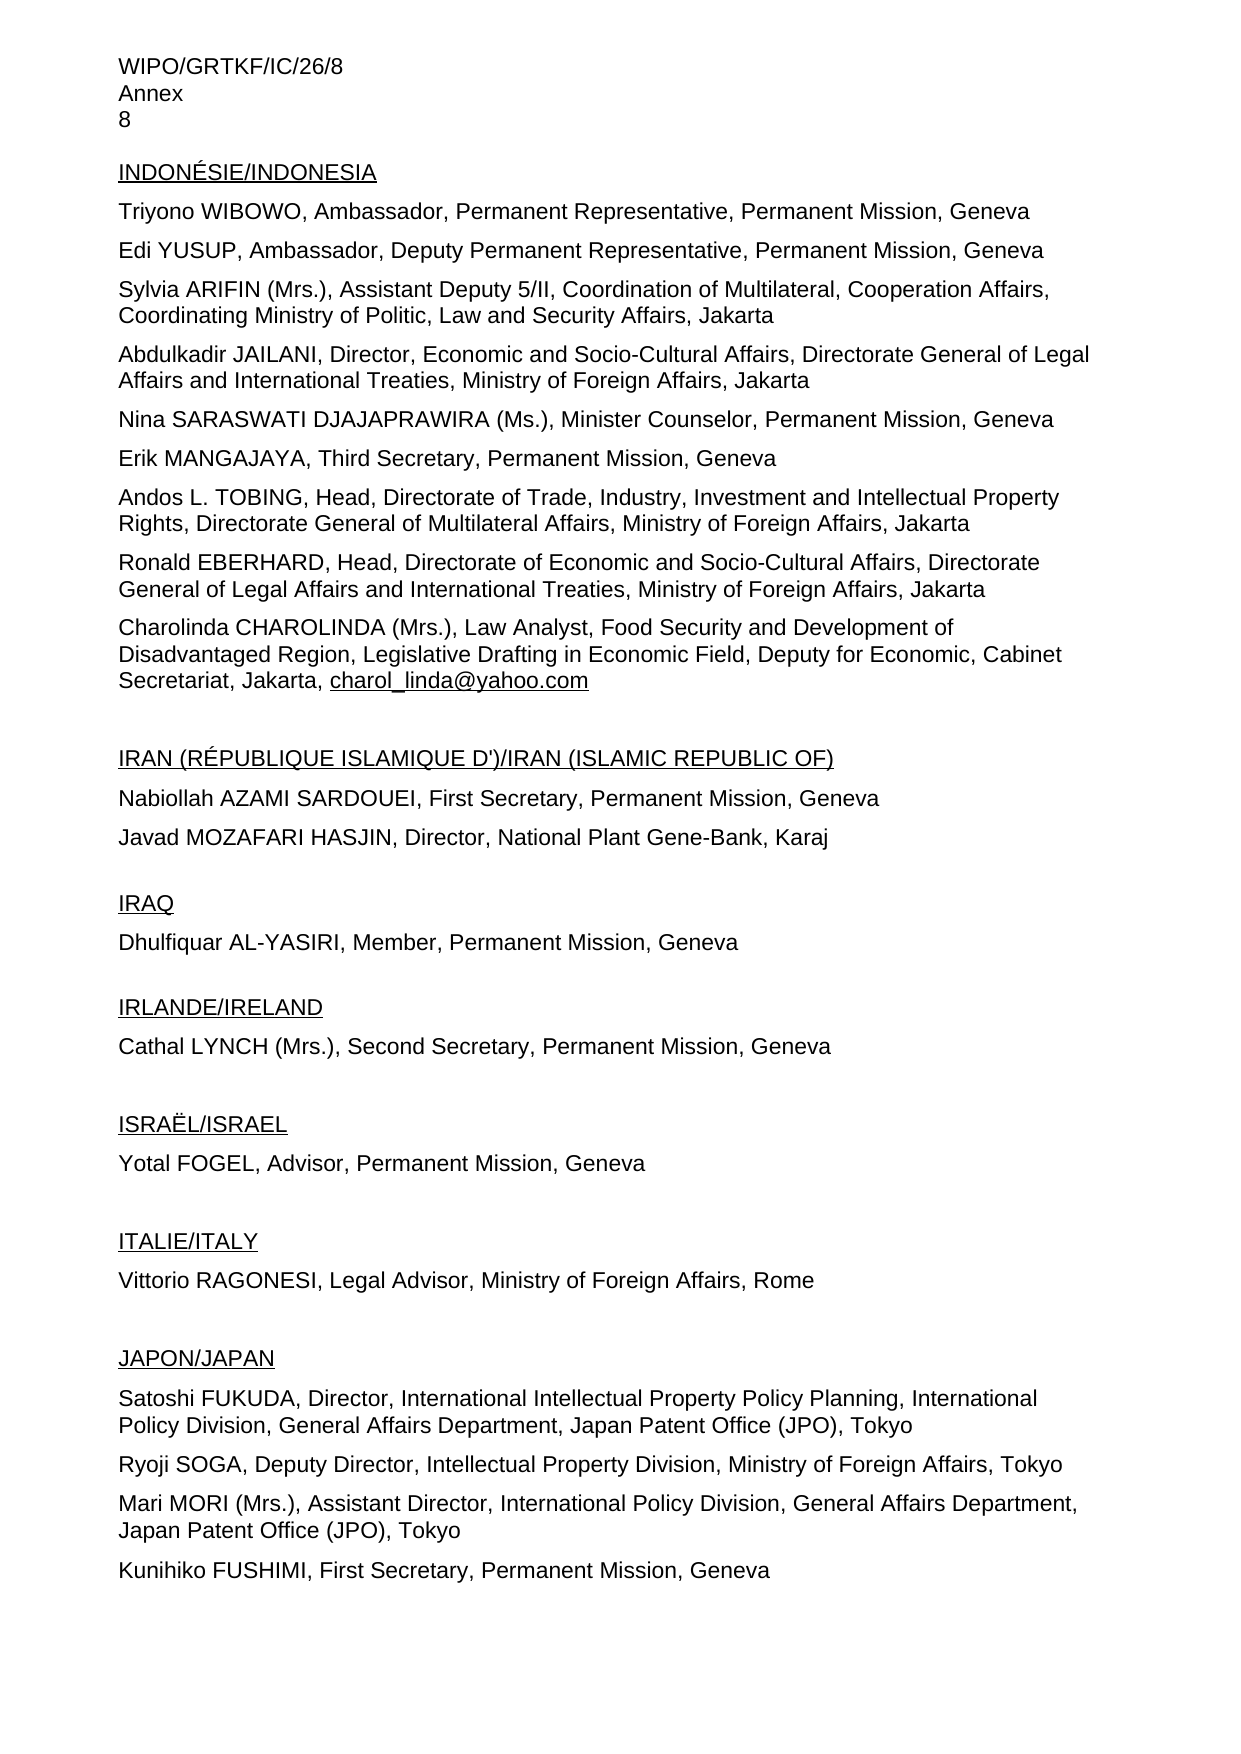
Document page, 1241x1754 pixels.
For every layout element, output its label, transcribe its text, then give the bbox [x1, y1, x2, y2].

text JAPON/JAPAN [118, 1345, 1092, 1372]
text Mari MORI (Mrs.), Assistant Director, International Policy Division, General Affairs Department, Japan Patent Office (JPO), Tokyo [118, 1490, 1092, 1544]
text Sylvia ARIFIN (Mrs.), Assistant Deputy 5/II, Coordination of Multilateral, Cooperation Affairs, Coordinating Ministry of Politic, Law and Security Affairs, Jakarta [118, 276, 1092, 328]
text Erik MANGAJAYA, Third Secretary, Permanent Mission, Geneva [118, 445, 1092, 471]
text Ryoji SOGA, Deputy Director, Intellectual Property Division, Ministry of Foreign Affairs, Tokyo [118, 1451, 1092, 1478]
text Vittorio RAGONESI, Legal Advisor, Ministry of Foreign Affairs, Rome [118, 1267, 1092, 1293]
text Ronald EBERHARD, Head, Directorate of Economic and Socio-Cultural Affairs, Directorate General of Legal Affairs and International Treaties, Ministry of Foreign Affairs, Jakarta [118, 549, 1092, 602]
text ITALIE/ITALY [118, 1228, 1092, 1254]
text Edi YUSUP, Ambassador, Deputy Permanent Representative, Permanent Mission, Geneva [118, 237, 1092, 263]
text Satoshi FUKUDA, Director, International Intellectual Property Policy Planning, International Policy Division, General Affairs Department, Japan Patent Office (JPO), Tokyo [118, 1385, 1092, 1439]
text Javad MOZAFARI HASJIN, Director, National Plant Gene-Bank, Karaj [118, 824, 1092, 851]
text Kunihiko FUSHIMI, First Secretary, Permanent Mission, Geneva [118, 1557, 1092, 1583]
text IRAQ [118, 890, 1092, 916]
text Yotal FOGEL, Advisor, Permanent Mission, Geneva [118, 1150, 1092, 1176]
text ISRAËL/ISRAEL [118, 1111, 1092, 1138]
text Nabiollah AZAMI SARDOUEI, First Secretary, Permanent Mission, Geneva [118, 784, 1092, 811]
text Dhulfiquar AL-YASIRI, Member, Permanent Mission, Geneva [118, 929, 1092, 955]
text INDONÉSIE/INDONESIA [118, 158, 1092, 186]
text Nina SARASWATI DJAJAPRAWIRA (Ms.), Minister Counselor, Permanent Mission, Geneva [118, 406, 1092, 433]
text Charolinda CHAROLINDA (Mrs.), Law Analyst, Food Security and Development of Disadvantaged Region, Legislative Drafting in Economic Field, Deputy for Economic, Cabinet Secretariat, Jakarta, charol_linda@yahoo.com [118, 614, 1092, 693]
text Andos L. TOBING, Head, Directorate of Trade, Industry, Investment and Intellectual Property Rights, Directorate General of Multilateral Affairs, Ministry of Foreign Affairs, Jakarta [118, 484, 1092, 537]
text IRAN (RÉPUBLIQUE ISLAMIQUE D')/IRAN (ISLAMIC REPUBLIC OF) [118, 745, 1092, 772]
text Abdulkadir JAILANI, Director, Economic and Socio-Cultural Affairs, Directorate General of Legal Affairs and International Treaties, Ministry of Foreign Affairs, Jakarta [118, 341, 1092, 394]
text IRLANDE/IRELAND [118, 994, 1092, 1020]
text Triyono WIBOWO, Ambassador, Permanent Representative, Permanent Mission, Geneva [118, 198, 1092, 224]
text Cathal LYNCH (Mrs.), Second Secretary, Permanent Mission, Geneva [118, 1033, 1092, 1059]
